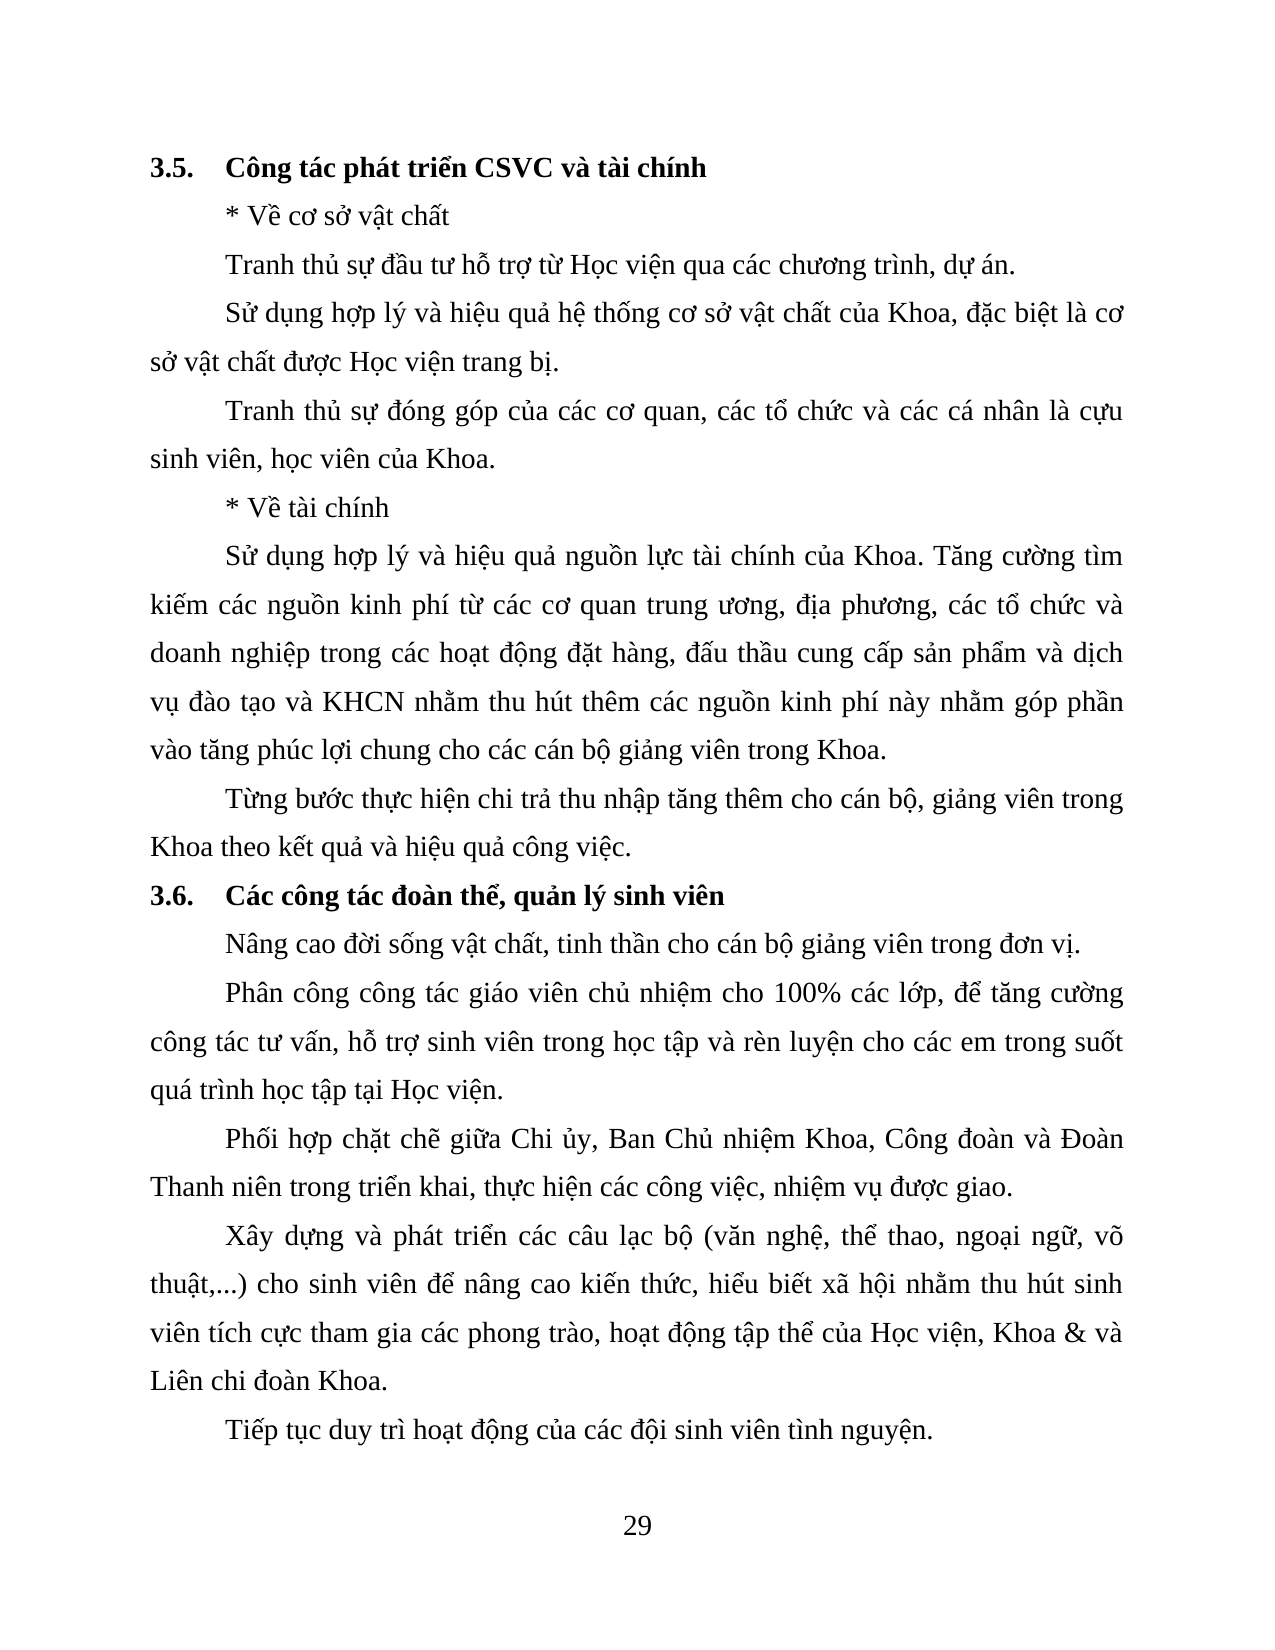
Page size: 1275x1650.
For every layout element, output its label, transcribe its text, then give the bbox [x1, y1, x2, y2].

text Tiếp tục duy trì hoạt động của các đội sinh viên tình nguyện. [150, 1412, 1125, 1446]
list Các công tác đoàn thể, quản lý sinh viên [150, 878, 1125, 912]
list Nâng cao đời sống vật chất, tinh thần cho cán bộ giảng viên trong đơn vị. [150, 927, 1125, 960]
text Phối hợp chặt chẽ giữa Chi ủy, Ban Chủ nhiệm Khoa, Công đoàn và Đoàn Thanh niên trong triển khai, thực hiện các công việc, nhiệm vụ được giao. [150, 1121, 1125, 1203]
list Công tác phát triển CSVC và tài chính [150, 150, 1125, 183]
list Tranh thủ sự đầu tư hỗ trợ từ Học viện qua các chương trình, dự án. [150, 247, 1125, 281]
list Tranh thủ sự đóng góp của các cơ quan, các tổ chức và các cá nhân là cựu sinh viên, học viên của Khoa. [150, 393, 1125, 475]
list * Về tài chính [150, 490, 1125, 523]
text Xây dựng và phát triển các câu lạc bộ (văn nghệ, thể thao, ngoại ngữ, võ thuật,...) cho sinh viên để nâng cao kiến thức, hiểu biết xã hội nhằm thu hút sinh viên tích cực tham gia các phong trào, hoạt động tập thể của Học viện, Khoa & và Liên chi đoàn Khoa. [150, 1218, 1125, 1397]
list * Về cơ sở vật chất [150, 198, 1125, 232]
list Sử dụng hợp lý và hiệu quả hệ thống cơ sở vật chất của Khoa, đặc biệt là cơ sở vật chất được Học viện trang bị. [150, 296, 1125, 378]
text Phân công công tác giáo viên chủ nhiệm cho 100% các lớp, để tăng cường công tác tư vấn, hỗ trợ sinh viên trong học tập và rèn luyện cho các em trong suốt quá trình học tập tại Học viện. [150, 975, 1125, 1106]
list Từng bước thực hiện chi trả thu nhập tăng thêm cho cán bộ, giảng viên trong Khoa theo kết quả và hiệu quả công việc. [150, 781, 1125, 863]
list Sử dụng hợp lý và hiệu quả nguồn lực tài chính của Khoa. Tăng cường tìm kiếm các nguồn kinh phí từ các cơ quan trung ương, địa phương, các tổ chức và doanh nghiệp trong các hoạt động đặt hàng, đấu thầu cung cấp sản phẩm và dịch vụ đào tạo và KHCN nhằm thu hút thêm các nguồn kinh phí này nhằm góp phần vào tăng phúc lợi chung cho các cán bộ giảng viên trong Khoa. [150, 538, 1125, 766]
